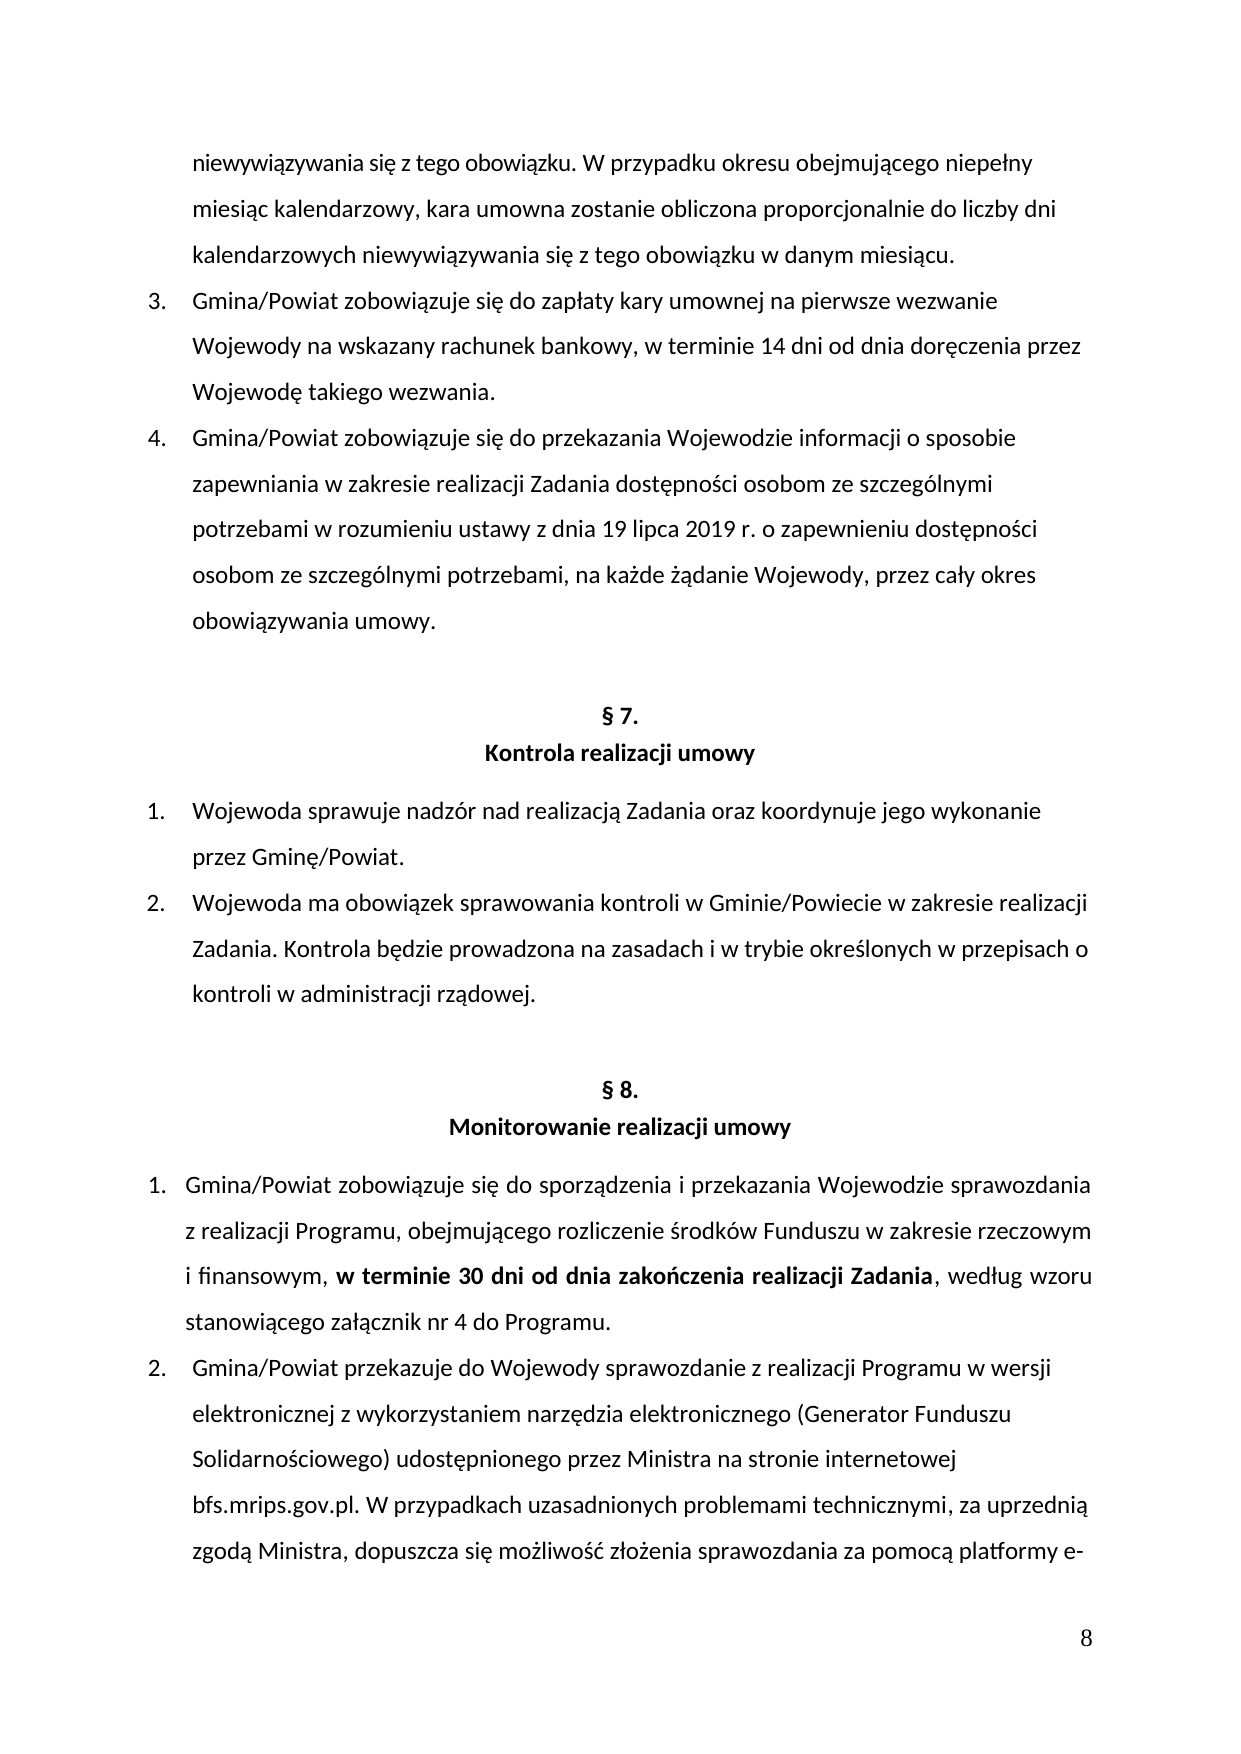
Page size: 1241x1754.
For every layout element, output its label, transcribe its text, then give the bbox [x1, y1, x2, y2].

subtitle Kontrola realizacji umowy [148, 738, 1093, 768]
list Gmina/Powiat zobowiązuje się do przekazania Wojewodzie informacji o sposobie zapewniania w zakresie realizacji Zadania dostępności osobom ze szczególnymi potrzebami w rozumieniu ustawy z dnia 19 lipca 2019 r. o zapewnieniu dostępności osobom ze szczególnymi potrzebami, na każde żądanie Wojewody, przez cały okres obowiązywania umowy. [148, 422, 1093, 635]
subtitle § 8. [148, 1074, 1093, 1104]
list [148, 148, 1093, 269]
subtitle § 7. [148, 701, 1093, 731]
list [148, 1352, 1093, 1565]
subtitle Monitorowanie realizacji umowy [148, 1111, 1093, 1142]
list Gmina/Powiat zobowiązuje się do sporządzenia i przekazania Wojewodzie sprawozdania z realizacji Programu, obejmującego rozliczenie środków Funduszu w zakresie rzeczowym i finansowym, w terminie 30 dni od dnia zakończenia realizacji Zadania, według wzoru stanowiącego załącznik nr 4 do Programu. [148, 1169, 1093, 1337]
list Wojewoda sprawuje nadzór nad realizacją Zadania oraz koordynuje jego wykonanie przez Gminę/Powiat. [146, 796, 1093, 872]
list Gmina/Powiat zobowiązuje się do zapłaty kary umownej na pierwsze wezwanie Wojewody na wskazany rachunek bankowy, w terminie 14 dni od dnia doręczenia przez Wojewodę takiego wezwania. [148, 285, 1093, 407]
list Wojewoda ma obowiązek sprawowania kontroli w Gminie/Powiecie w zakresie realizacji Zadania. Kontrola będzie prowadzona na zasadach i w trybie określonych w przepisach o kontroli w administracji rządowej. [146, 887, 1093, 1009]
